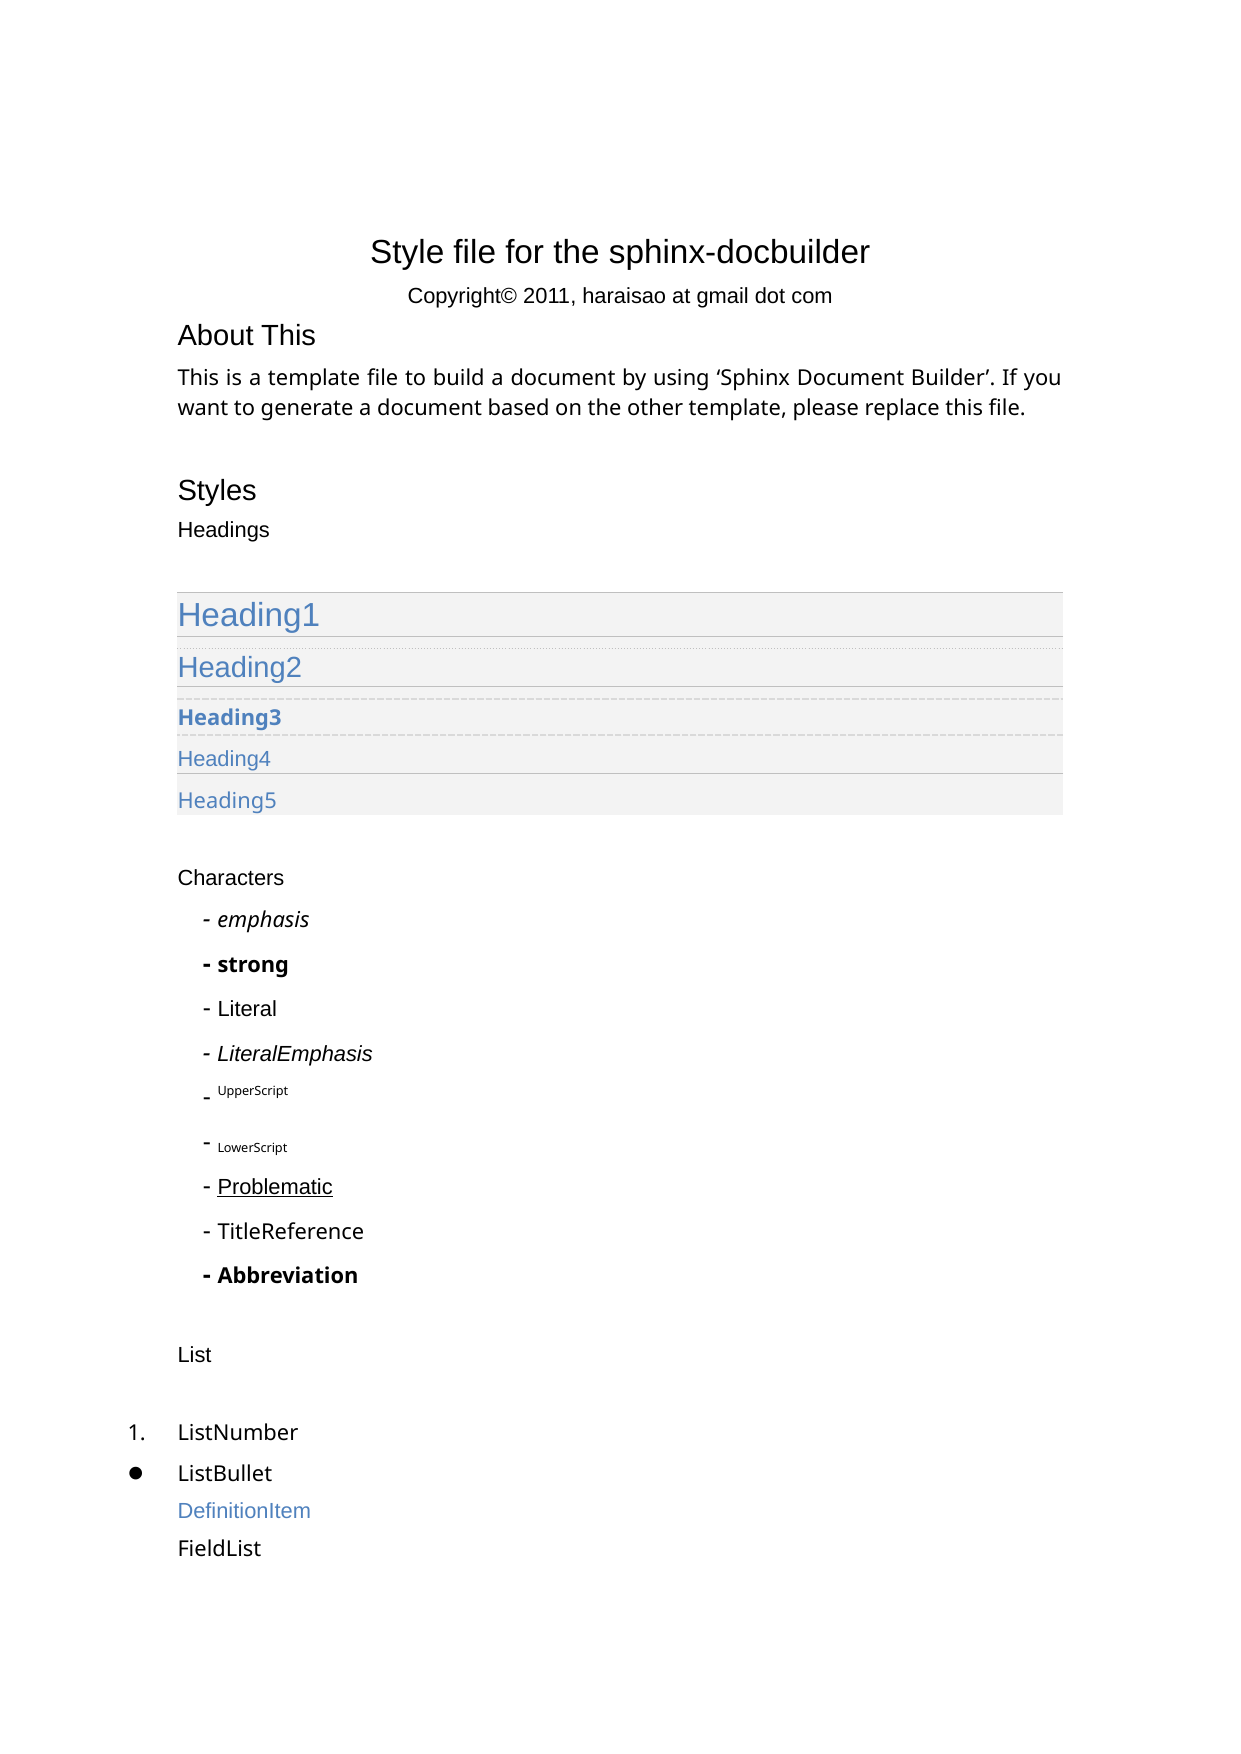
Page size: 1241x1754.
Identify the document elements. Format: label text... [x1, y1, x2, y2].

subtitle Characters [177, 865, 1063, 891]
subtitle Copyright© 2011, haraisao at gmail dot com [177, 283, 1063, 308]
list Problematic [203, 1168, 1063, 1202]
subtitle Heading1 [177, 593, 1063, 636]
text DefinitionItem [177, 1498, 1063, 1523]
list ListBullet [127, 1457, 1063, 1487]
list emphasis [203, 901, 1063, 935]
list ListNumber [127, 1417, 1063, 1447]
subtitle Heading4 [177, 746, 1063, 773]
list TitleReference [203, 1212, 1063, 1246]
title Style file for the sphinx-docbuilder [177, 232, 1063, 270]
subtitle About This [177, 318, 1063, 352]
list UpperScript [203, 1079, 1063, 1113]
subtitle List [177, 1341, 1063, 1367]
list Abbreviation [203, 1257, 1063, 1291]
subtitle Heading2 [177, 647, 1063, 686]
subtitle Headings [177, 516, 1063, 542]
subtitle Heading5 [177, 785, 1063, 815]
list LiteralEmphasis [203, 1034, 1063, 1068]
subtitle Heading3 [177, 698, 1063, 736]
list Literal [203, 990, 1063, 1024]
text This is a template file to build a document by using ‘Sphinx Document Builder’. If you want to generate a document based on the other template, please replace this file. [177, 362, 1063, 422]
list strong [203, 945, 1063, 979]
list FieldList [177, 1533, 1063, 1563]
list LowerScript [203, 1123, 1063, 1157]
subtitle Styles [177, 472, 1063, 506]
